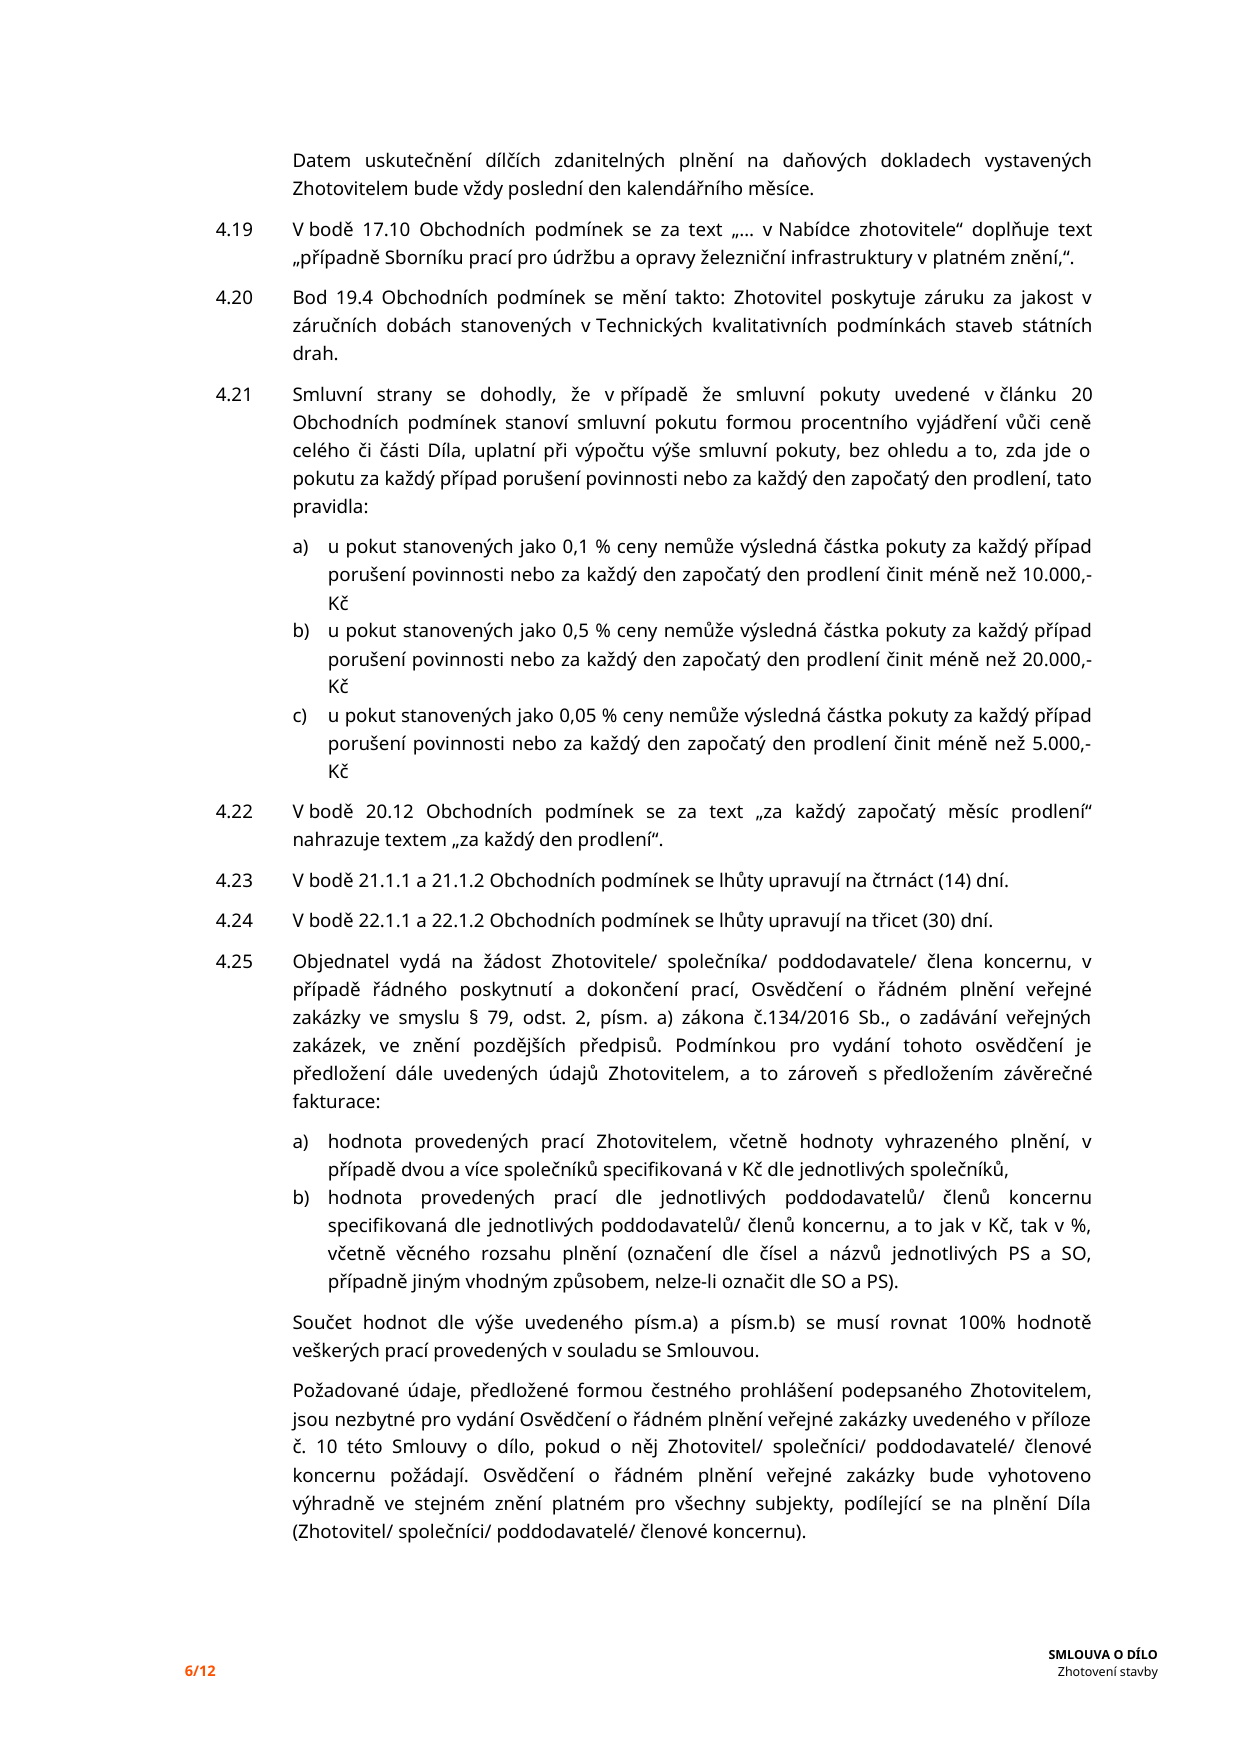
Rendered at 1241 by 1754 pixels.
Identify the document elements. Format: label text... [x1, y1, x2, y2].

list Požadované údaje, předložené formou čestného prohlášení podepsaného Zhotovitelem, jsou nezbytné pro vydání Osvědčení o řádném plnění veřejné zakázky uvedeného v příloze č. 10 této Smlouvy o dílo, pokud o něj Zhotovitel/ společníci/ poddodavatelé/ členové koncernu požádají. Osvědčení o řádném plnění veřejné zakázky bude vyhotoveno výhradně ve stejném znění platném pro všechny subjekty, podílející se na plnění Díla (Zhotovitel/ společníci/ poddodavatelé/ členové koncernu). [292, 1378, 1093, 1543]
text u pokut stanovených jako 0,5 % ceny nemůže výsledná částka pokuty za každý případ porušení povinnosti nebo za každý den započatý den prodlení činit méně než 20.000,- Kč [292, 618, 1093, 699]
list hodnota provedených prací dle jednotlivých poddodavatelů/ členů koncernu specifikovaná dle jednotlivých poddodavatelů/ členů koncernu, a to jak v Kč, tak v %, včetně věcného rozsahu plnění (označení dle čísel a názvů jednotlivých PS a SO, případně jiným vhodným způsobem, nelze-li označit dle SO a PS). [292, 1185, 1093, 1294]
list Datem uskutečnění dílčích zdanitelných plnění na daňových dokladech vystavených Zhotovitelem bude vždy poslední den kalendářního měsíce. [292, 147, 1093, 201]
list u pokut stanovených jako 0,1 % ceny nemůže výsledná částka pokuty za každý případ porušení povinnosti nebo za každý den započatý den prodlení činit méně než 10.000,- Kč [292, 534, 1093, 615]
text Bod 19.4 Obchodních podmínek se mění takto: Zhotovitel poskytuje záruku za jakost v záručních dobách stanovených v Technických kvalitativních podmínkách staveb státních drah. [216, 284, 1093, 366]
text V bodě 20.12 Obchodních podmínek se za text „za každý započatý měsíc prodlení“ nahrazuje textem „za každý den prodlení“. [216, 798, 1093, 852]
text u pokut stanovených jako 0,05 % ceny nemůže výsledná částka pokuty za každý případ porušení povinnosti nebo za každý den započatý den prodlení činit méně než 5.000,- Kč [292, 702, 1093, 783]
list hodnota provedených prací Zhotovitelem, včetně hodnoty vyhrazeného plnění, v případě dvou a více společníků specifikovaná v Kč dle jednotlivých společníků, [292, 1129, 1093, 1182]
text V bodě 17.10 Obchodních podmínek se za text „… v Nabídce zhotovitele“ doplňuje text „případně Sborníku prací pro údržbu a opravy železniční infrastruktury v platném znění,“. [216, 216, 1093, 269]
text V bodě 22.1.1 a 22.1.2 Obchodních podmínek se lhůty upravují na třicet (30) dní. [216, 907, 1093, 933]
text Součet hodnot dle výše uvedeného písm.a) a písm.b) se musí rovnat 100% hodnotě veškerých prací provedených v souladu se Smlouvou. [292, 1309, 1093, 1363]
list Objednatel vydá na žádost Zhotovitele/ společníka/ poddodavatele/ člena koncernu, v případě řádného poskytnutí a dokončení prací, Osvědčení o řádném plnění veřejné zakázky ve smyslu § 79, odst. 2, písm. a) zákona č.134/2016 Sb., o zadávání veřejných zakázek, ve znění pozdějších předpisů. Podmínkou pro vydání tohoto osvědčení je předložení dále uvedených údajů Zhotovitelem, a to zároveň s předložením závěrečné fakturace: [216, 948, 1093, 1114]
text V bodě 21.1.1 a 21.1.2 Obchodních podmínek se lhůty upravují na čtrnáct (14) dní. [216, 867, 1093, 892]
text Smluvní strany se dohodly, že v případě že smluvní pokuty uvedené v článku 20 Obchodních podmínek stanoví smluvní pokutu formou procentního vyjádření vůči ceně celého či části Díla, uplatní při výpočtu výše smluvní pokuty, bez ohledu a to, zda jde o pokutu za každý případ porušení povinnosti nebo za každý den započatý den prodlení, tato pravidla: [216, 381, 1093, 519]
